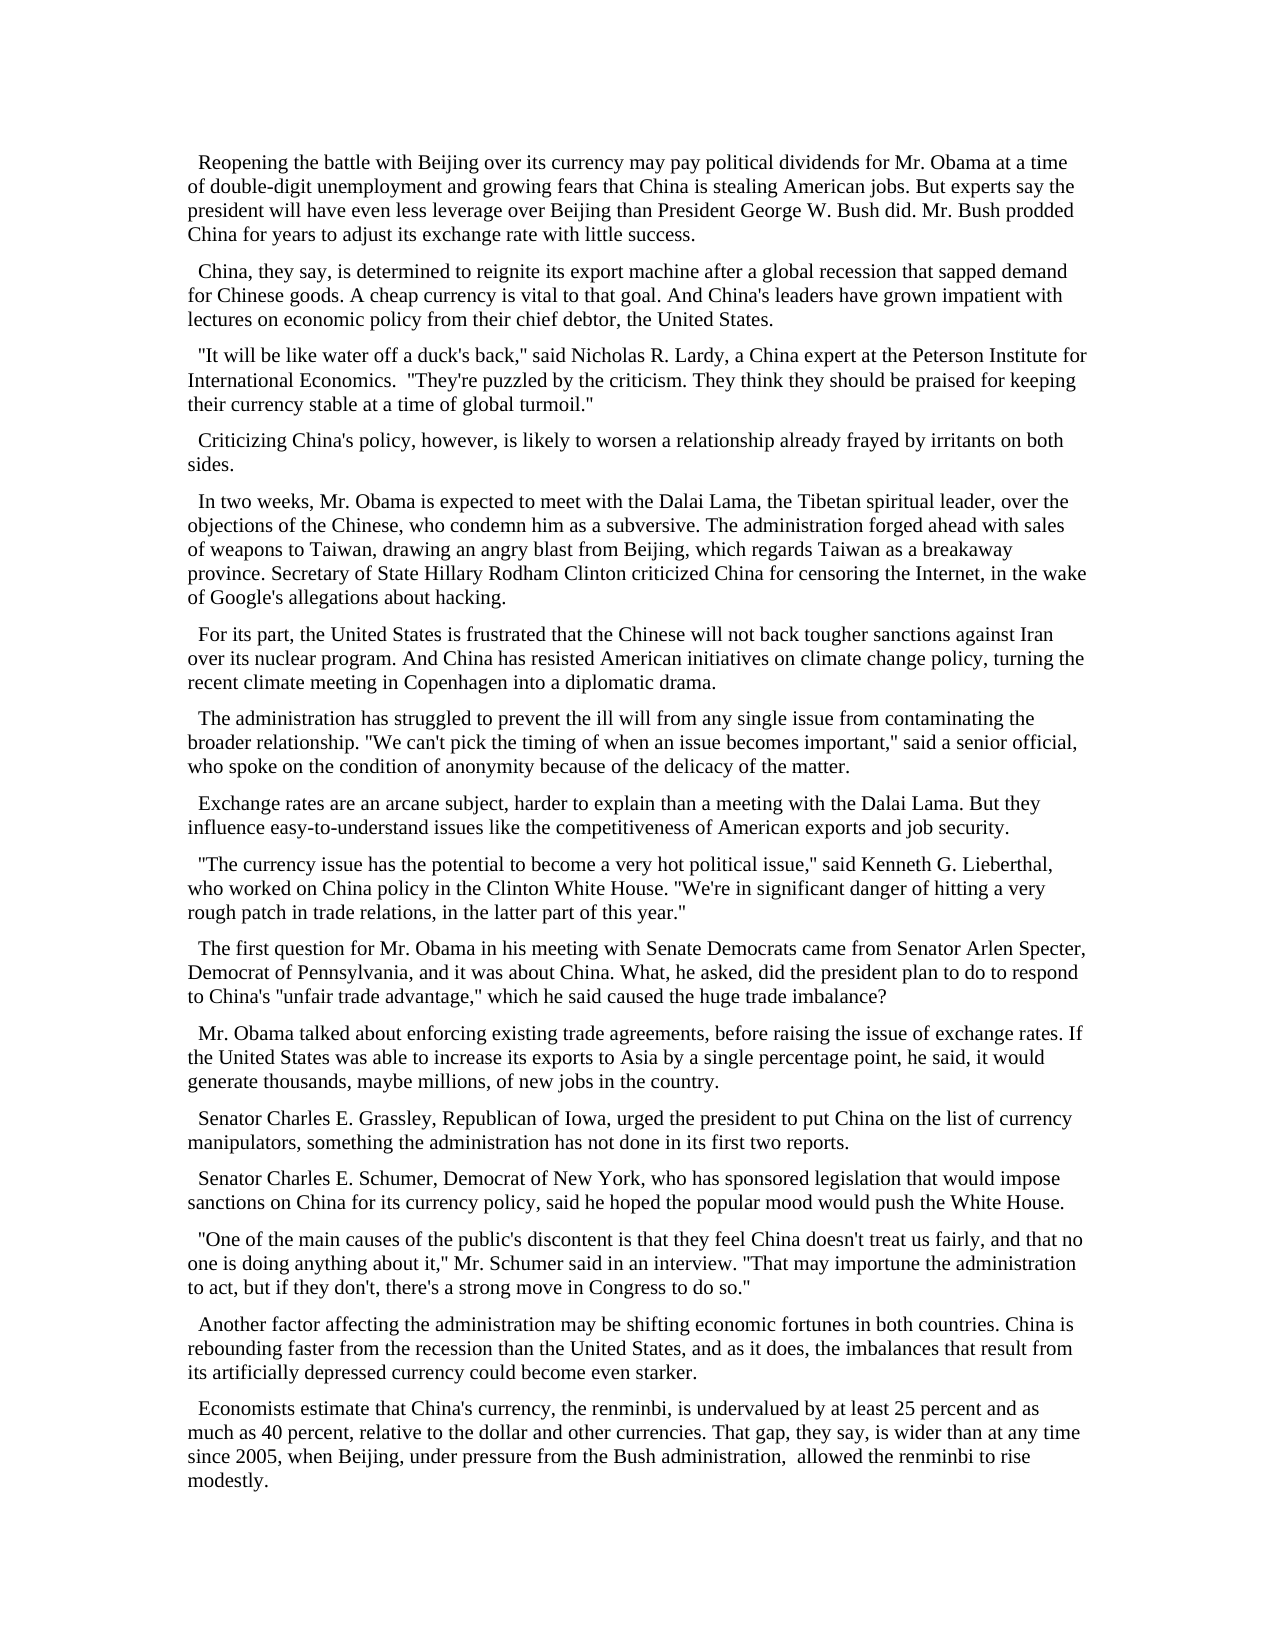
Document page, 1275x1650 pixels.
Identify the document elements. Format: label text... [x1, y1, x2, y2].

text Reopening the battle with Beijing over its currency may pay political dividends for Mr. Obama at a time of double-digit unemployment and growing fears that China is stealing American jobs. But experts say the president will have even less leverage over Beijing than President George W. Bush did. Mr. Bush prodded China for years to adjust its exchange rate with little success. [187, 150, 1087, 246]
text In two weeks, Mr. Obama is expected to meet with the Dalai Lama, the Tibetan spiritual leader, over the objections of the Chinese, who condemn him as a subversive. The administration forged ahead with sales of weapons to Taiwan, drawing an angry blast from Beijing, which regards Taiwan as a breakaway province. Secretary of State Hillary Rodham Clinton criticized China for censoring the Internet, in the wake of Google's allegations about hacking. [187, 489, 1087, 609]
text ''The currency issue has the potential to become a very hot political issue,'' said Kenneth G. Lieberthal, who worked on China policy in the Clinton White House. ''We're in significant danger of hitting a very rough patch in trade relations, in the latter part of this year.'' [187, 852, 1087, 924]
text Senator Charles E. Schumer, Democrat of New York, who has sponsored legislation that would impose sanctions on China for its currency policy, said he hoped the popular mood would push the White House. [187, 1166, 1087, 1214]
text ''It will be like water off a duck's back,'' said Nicholas R. Lardy, a China expert at the Peterson Institute for International Economics. ''They're puzzled by the criticism. They think they should be praised for keeping their currency stable at a time of global turmoil.'' [187, 343, 1087, 416]
text ''One of the main causes of the public's discontent is that they feel China doesn't treat us fairly, and that no one is doing anything about it,'' Mr. Schumer said in an interview. ''That may importune the administration to act, but if they don't, there's a strong move in Congress to do so.'' [187, 1227, 1087, 1299]
text For its part, the United States is frustrated that the Chinese will not back tougher sanctions against Iran over its nuclear program. And China has resisted American initiatives on climate change policy, turning the recent climate meeting in Copenhagen into a diplomatic drama. [187, 622, 1087, 694]
text Mr. Obama talked about enforcing existing trade agreements, before raising the issue of exchange rates. If the United States was able to increase its exports to Asia by a single percentage point, he said, it would generate thousands, maybe millions, of new jobs in the country. [187, 1021, 1087, 1093]
text Another factor affecting the administration may be shifting economic fortunes in both countries. China is rebounding faster from the recession than the United States, and as it does, the imbalances that result from its artificially depressed currency could become even starker. [187, 1312, 1087, 1384]
text Criticizing China's policy, however, is likely to worsen a relationship already frayed by irritants on both sides. [187, 428, 1087, 476]
text The first question for Mr. Obama in his meeting with Senate Democrats came from Senator Arlen Specter, Democrat of Pennsylvania, and it was about China. What, he asked, did the president plan to do to respond to China's ''unfair trade advantage,'' which he said caused the huge trade imbalance? [187, 936, 1087, 1008]
text Exchange rates are an arcane subject, harder to explain than a meeting with the Dalai Lama. But they influence easy-to-understand issues like the competitiveness of American exports and job security. [187, 791, 1087, 839]
text Economists estimate that China's currency, the renminbi, is undervalued by at least 25 percent and as much as 40 percent, relative to the dollar and other currencies. That gap, they say, is wider than at any time since 2005, when Beijing, under pressure from the Bush administration, allowed the renminbi to rise modestly. [187, 1396, 1087, 1492]
text The administration has struggled to prevent the ill will from any single issue from contaminating the broader relationship. ''We can't pick the timing of when an issue becomes important,'' said a senior official, who spoke on the condition of anonymity because of the delicacy of the matter. [187, 706, 1087, 778]
text China, they say, is determined to reignite its export machine after a global recession that sapped demand for Chinese goods. A cheap currency is vital to that goal. And China's leaders have grown impatient with lectures on economic policy from their chief debtor, the United States. [187, 259, 1087, 331]
text Senator Charles E. Grassley, Republican of Iowa, urged the president to put China on the list of currency manipulators, something the administration has not done in its first two reports. [187, 1106, 1087, 1154]
